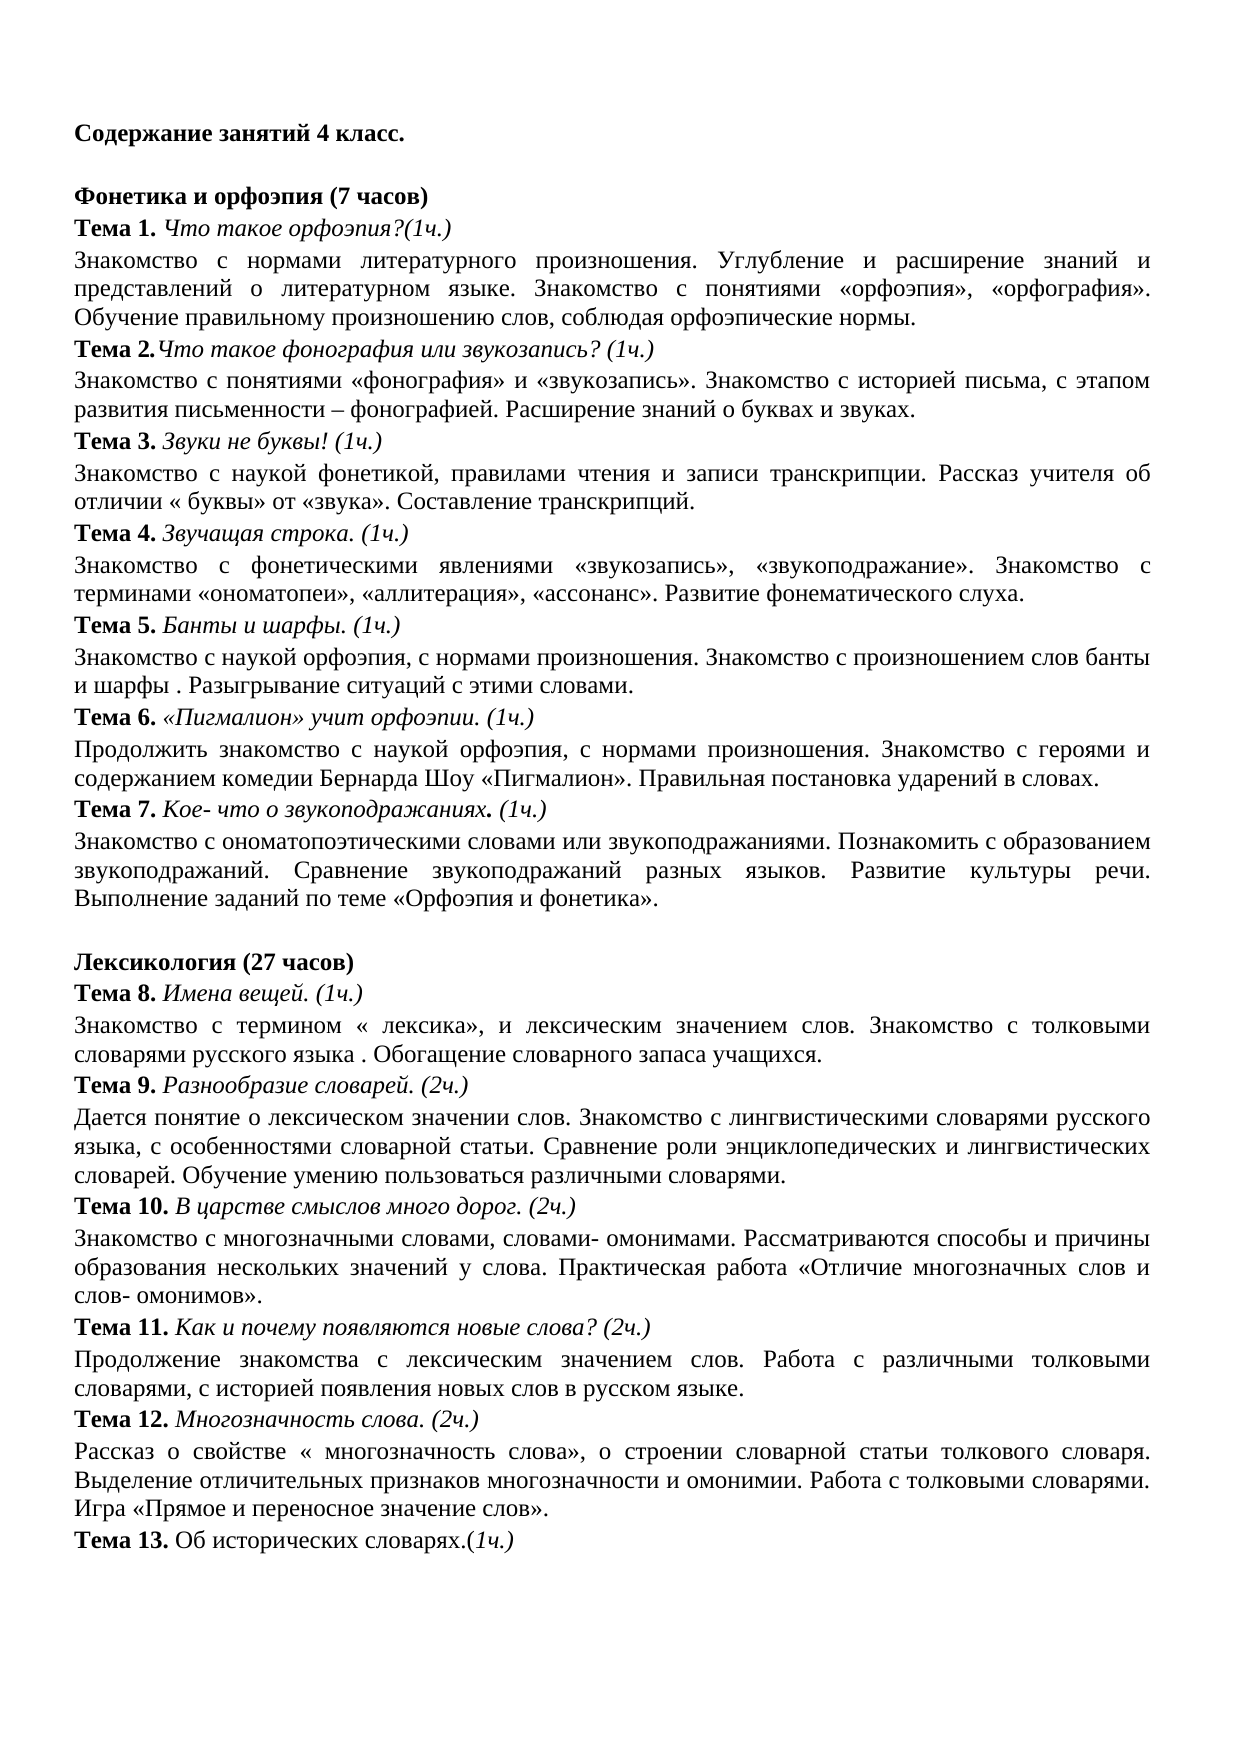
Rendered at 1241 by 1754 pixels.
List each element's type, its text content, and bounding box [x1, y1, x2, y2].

text Знакомство с термином « лексика», и лексическим значением слов. Знакомство с толковыми словарями русского языка . Обогащение словарного запаса учащихся. [74, 1010, 1152, 1068]
text Тема 5. Банты и шарфы. (1ч.) [74, 610, 1152, 639]
text Фонетика и орфоэпия (7 часов) [74, 181, 1152, 210]
text Содержание занятий 4 класс. [74, 118, 1152, 147]
text Знакомство с фонетическими явлениями «звукозапись», «звукоподражание». Знакомство с терминами «ономатопеи», «аллитерация», «ассонанс». Развитие фонематического слуха. [74, 550, 1152, 607]
text Знакомство с нормами литературного произношения. Углубление и расширение знаний и представлений о литературном языке. Знакомство с понятиями «орфоэпия», «орфография». Обучение правильному произношению слов, соблюдая орфоэпические нормы. [74, 245, 1152, 331]
text Тема 8. Имена вещей. (1ч.) [74, 978, 1152, 1007]
text Знакомство с понятиями «фонография» и «звукозапись». Знакомство с историей письма, с этапом развития письменности – фонографией. Расширение знаний о буквах и звуках. [74, 366, 1152, 423]
text Тема 4. Звучащая строка. (1ч.) [74, 518, 1152, 547]
text Тема 11. Как и почему появляются новые слова? (2ч.) [74, 1312, 1152, 1341]
text Продолжение знакомства с лексическим значением слов. Работа с различными толковыми словарями, с историей появления новых слов в русском языке. [74, 1344, 1152, 1401]
text Тема 2.Что такое фонография или звукозапись? (1ч.) [74, 334, 1152, 363]
text Лексикология (27 часов) [74, 947, 1152, 976]
text Рассказ о свойстве « многозначность слова», о строении словарной статьи толкового словаря. Выделение отличительных признаков многозначности и омонимии. Работа с толковыми словарями. Игра «Прямое и переносное значение слов». [74, 1436, 1152, 1522]
text Знакомство с ономатопоэтическими словами или звукоподражаниями. Познакомить с образованием звукоподражаний. Сравнение звукоподражаний разных языков. Развитие культуры речи. Выполнение заданий по теме «Орфоэпия и фонетика». [74, 826, 1152, 912]
text Тема 10. В царстве смыслов много дорог. (2ч.) [74, 1191, 1152, 1220]
text Тема 13. Об исторических словарях.(1ч.) [74, 1525, 1152, 1554]
text Дается понятие о лексическом значении слов. Знакомство с лингвистическими словарями русского языка, с особенностями словарной статьи. Сравнение роли энциклопедических и лингвистических словарей. Обучение умению пользоваться различными словарями. [74, 1102, 1152, 1188]
text Тема 7. Кое- что о звукоподражаниях. (1ч.) [74, 794, 1152, 823]
text Знакомство с наукой фонетикой, правилами чтения и записи транскрипции. Рассказ учителя об отличии « буквы» от «звука». Составление транскрипций. [74, 458, 1152, 515]
text Знакомство с наукой орфоэпия, с нормами произношения. Знакомство с произношением слов банты и шарфы . Разыгрывание ситуаций с этими словами. [74, 642, 1152, 699]
text Тема 9. Разнообразие словарей. (2ч.) [74, 1071, 1152, 1099]
text Продолжить знакомство с наукой орфоэпия, с нормами произношения. Знакомство с героями и содержанием комедии Бернарда Шоу «Пигмалион». Правильная постановка ударений в словах. [74, 734, 1152, 791]
text Тема 1. Что такое орфоэпия?(1ч.) [74, 213, 1152, 242]
text Тема 3. Звуки не буквы! (1ч.) [74, 426, 1152, 455]
text Тема 12. Многозначность слова. (2ч.) [74, 1404, 1152, 1433]
text Тема 6. «Пигмалион» учит орфоэпии. (1ч.) [74, 702, 1152, 731]
text Знакомство с многозначными словами, словами- омонимами. Рассматриваются способы и причины образования нескольких значений у слова. Практическая работа «Отличие многозначных слов и слов- омонимов». [74, 1223, 1152, 1309]
